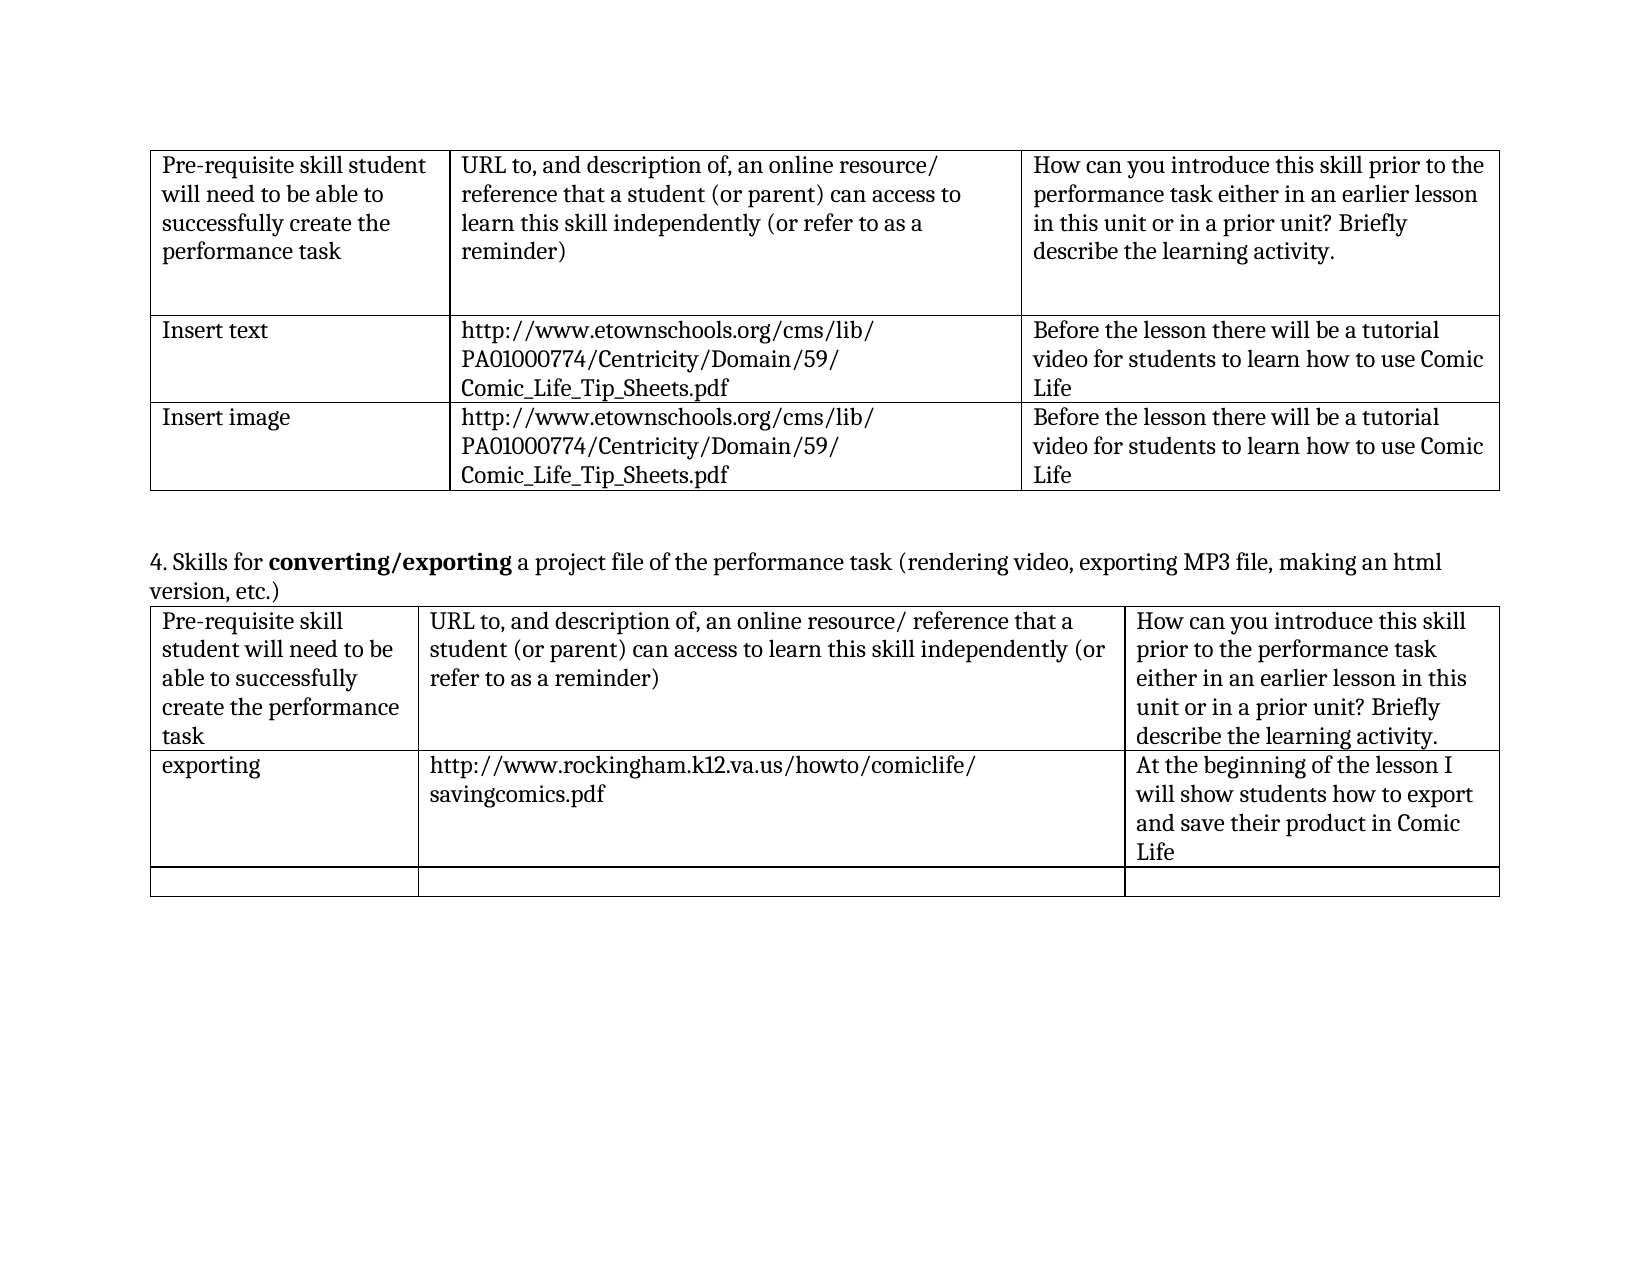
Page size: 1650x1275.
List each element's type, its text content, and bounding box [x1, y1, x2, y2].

text 4. Skills for converting/exporting a project file of the performance task (rendering video, exporting MP3 file, making an html version, etc.) [150, 548, 1500, 606]
table_header URL to, and description of, an online resource/ reference that a student (or parent) can access to learn this skill independently (or refer to as a reminder) [451, 151, 1021, 315]
table_header How can you introduce this skill prior to the performance task either in an earlier lesson in this unit or in a prior unit? Briefly describe the learning activity. [1126, 607, 1499, 750]
table_cell http://www.rockingham.k12.va.us/howto/comiclife/savingcomics.pdf [419, 751, 1124, 866]
table_cell http://www.etownschools.org/cms/lib/PA01000774/Centricity/Domain/59/Comic_Life_Tip_Sheets.pdf [451, 403, 1021, 489]
table_cell [419, 868, 1124, 896]
table_cell Before the lesson there will be a tutorial video for students to learn how to use Comic Life [1022, 403, 1499, 489]
table_cell http://www.etownschools.org/cms/lib/PA01000774/Centricity/Domain/59/Comic_Life_Tip_Sheets.pdf [451, 316, 1021, 402]
table_header Pre-requisite skill student will need to be able to successfully create the performance task [151, 151, 449, 315]
table_header URL to, and description of, an online resource/ reference that a student (or parent) can access to learn this skill independently (or refer to as a reminder) [419, 607, 1124, 750]
table_cell At the beginning of the lesson I will show students how to export and save their product in Comic Life [1126, 751, 1499, 866]
table_cell Insert text [151, 316, 449, 402]
table_cell [1126, 868, 1499, 896]
table_header How can you introduce this skill prior to the performance task either in an earlier lesson in this unit or in a prior unit? Briefly describe the learning activity. [1022, 151, 1499, 315]
table_cell Insert image [151, 403, 449, 489]
table_cell Before the lesson there will be a tutorial video for students to learn how to use Comic Life [1022, 316, 1499, 402]
table_cell [151, 868, 418, 896]
table_header Pre-requisite skill student will need to be able to successfully create the performance task [151, 607, 418, 750]
table_cell exporting [151, 751, 418, 866]
